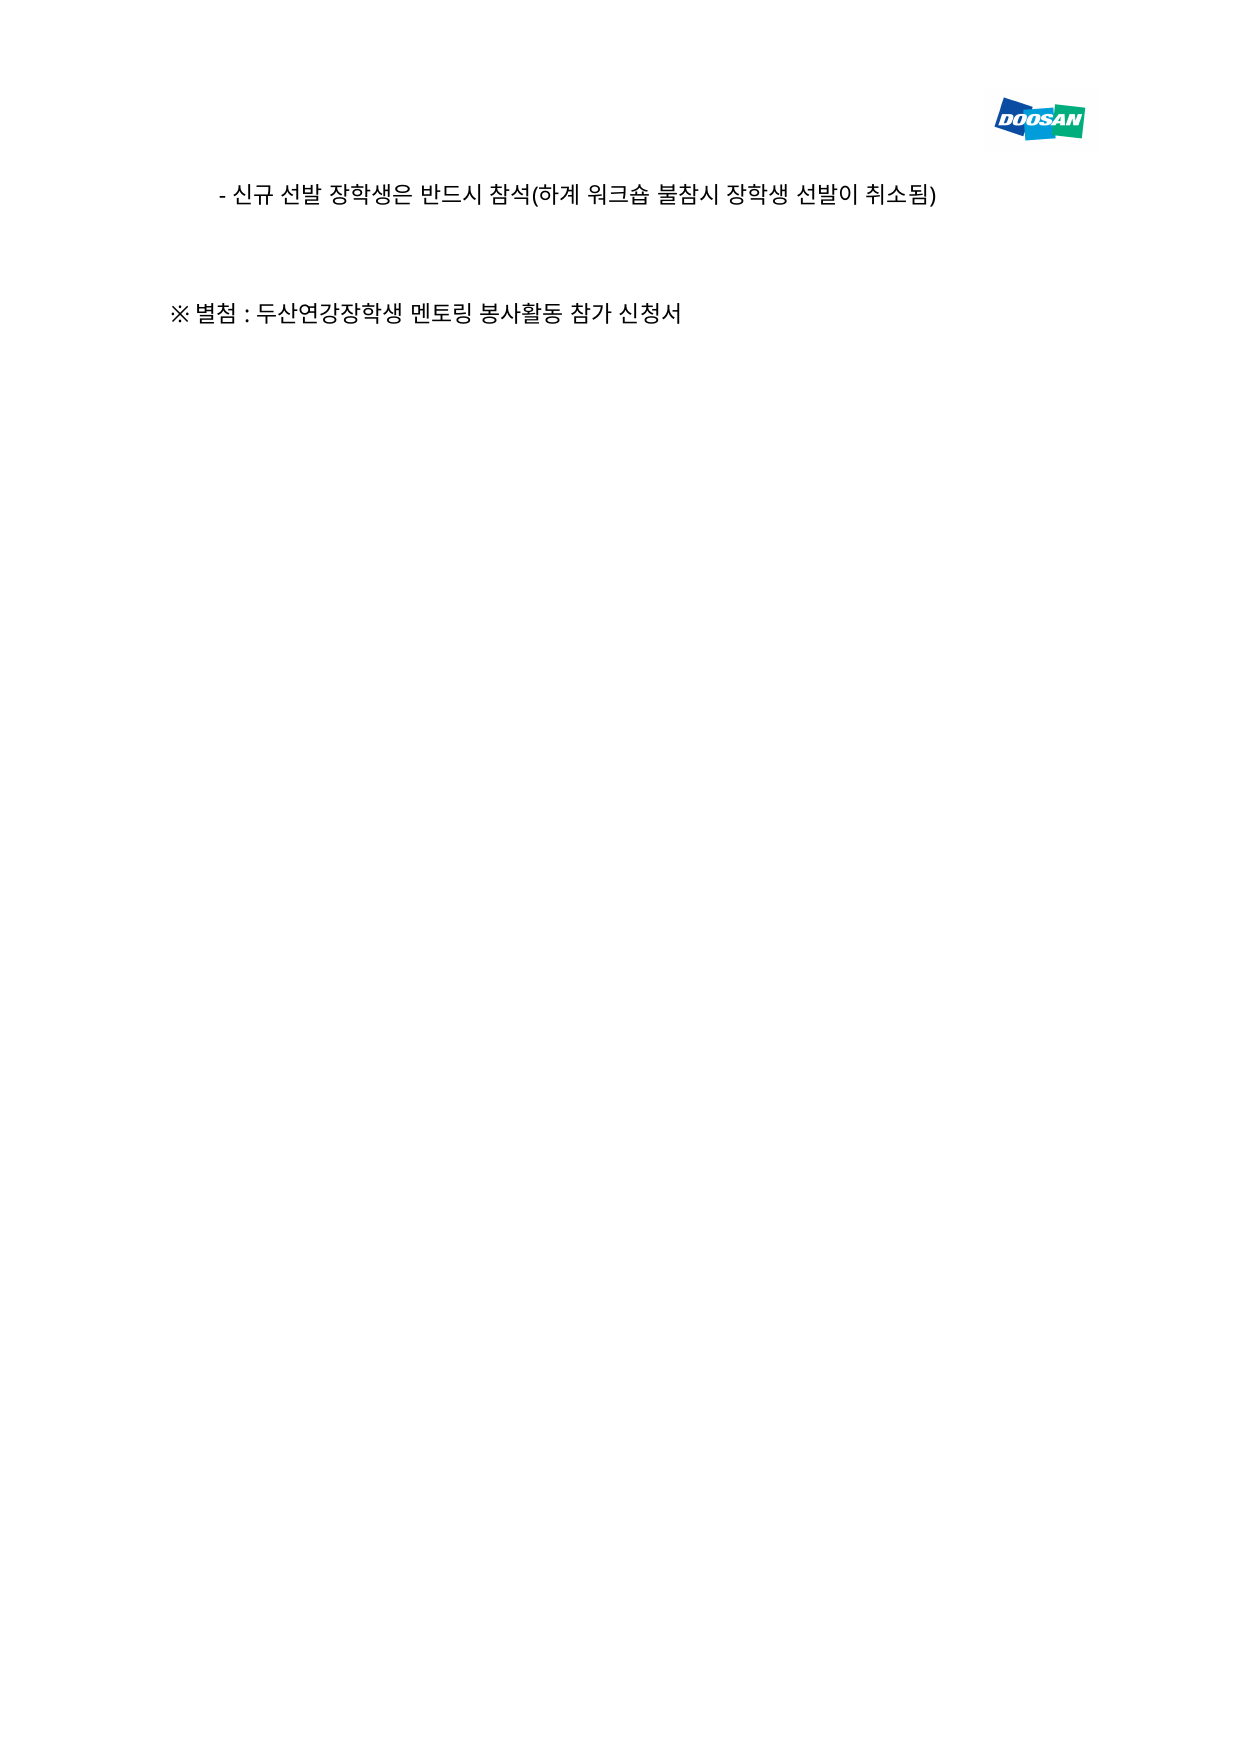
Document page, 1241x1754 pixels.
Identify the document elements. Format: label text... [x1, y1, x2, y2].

picture [983, 88, 1099, 151]
text ※ 별첨 : 두산연강장학생 멘토링 봉사활동 참가 신청서 [150, 296, 1090, 330]
text - 신규 선발 장학생은 반드시 참석(하계 워크숍 불참시 장학생 선발이 취소됨) [150, 177, 1090, 211]
